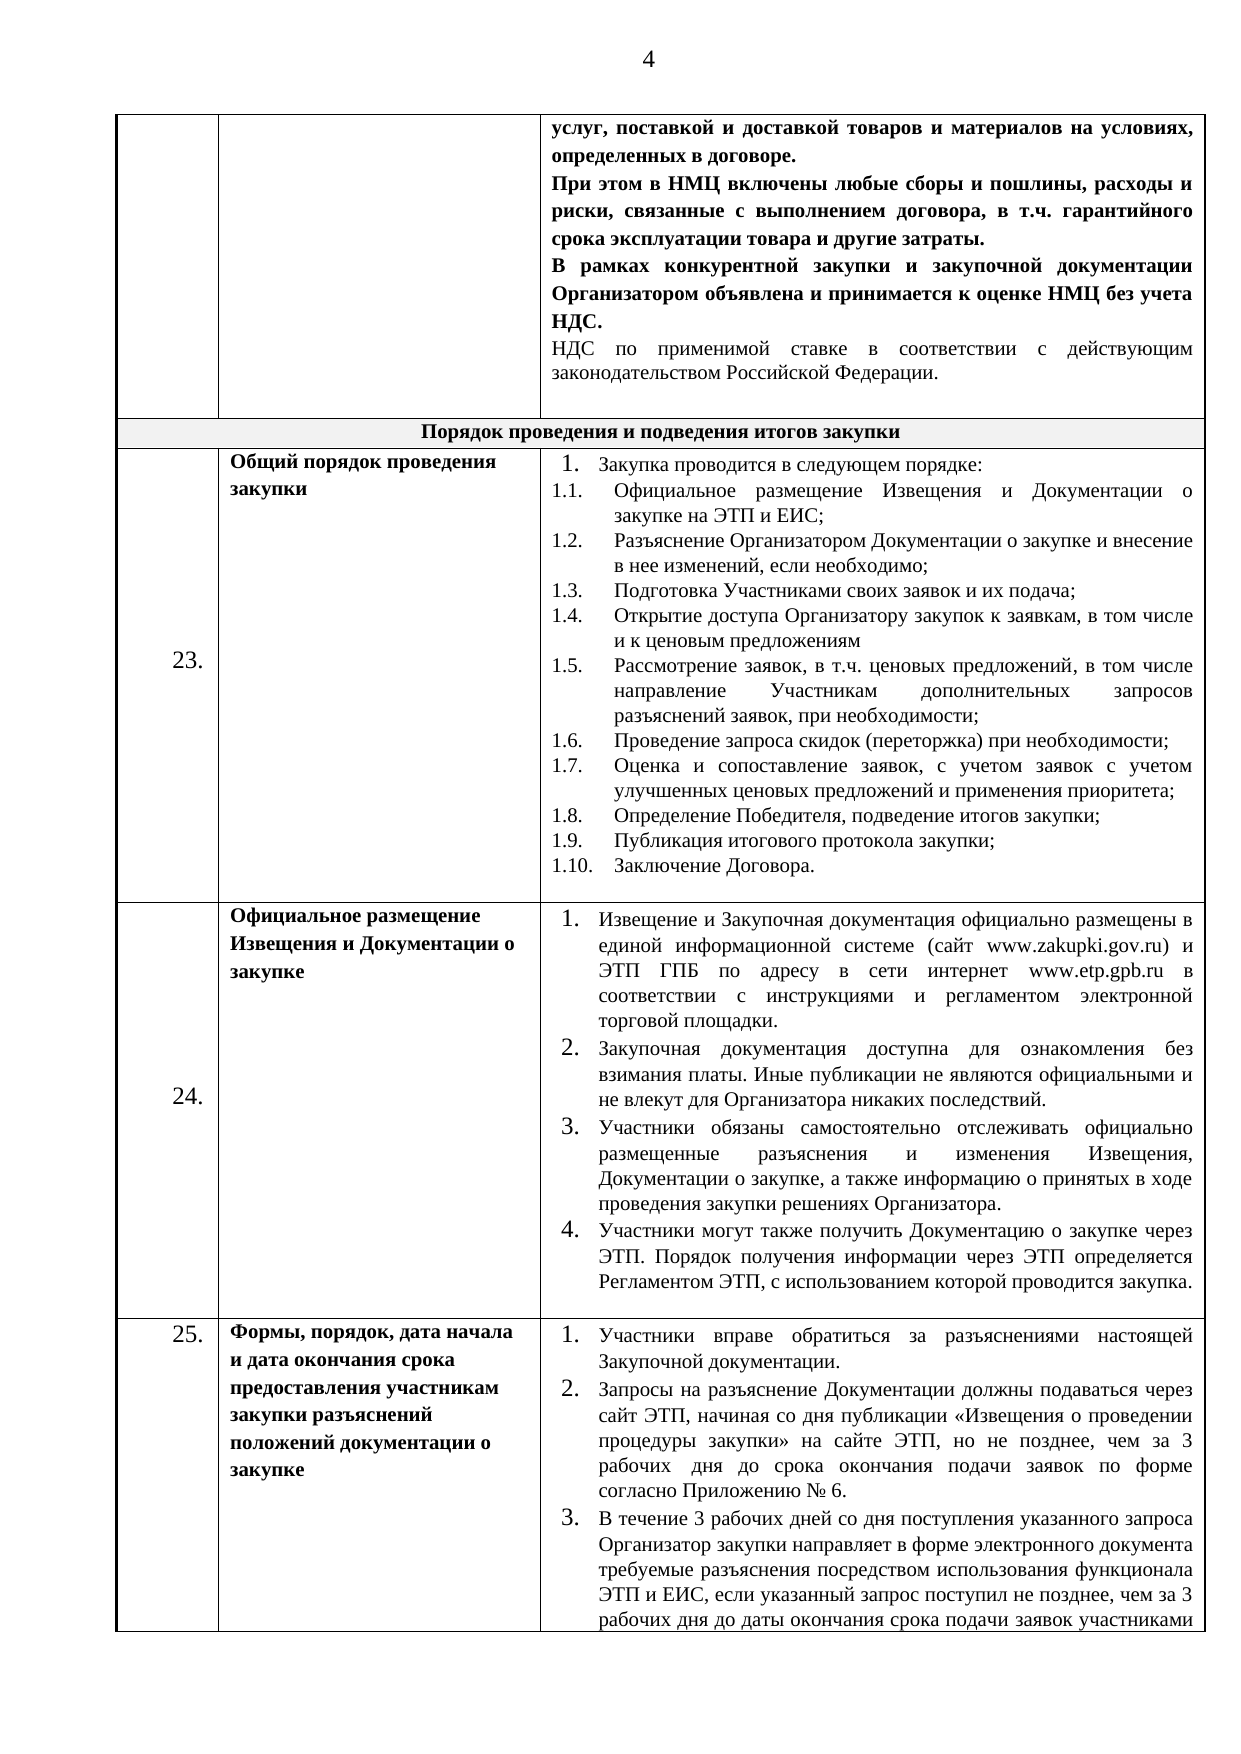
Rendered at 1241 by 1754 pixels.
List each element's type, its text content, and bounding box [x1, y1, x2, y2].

table_cell [118, 115, 218, 418]
table_cell Извещение и Закупочная документация официально размещены в единой информационной системе (сайт www.zakupki.gov.ru) и ЭТП ГПБ по адресу в сети интернет www.etp.gpb.ru в соответствии с инструкциями и регламентом электронной торговой площадки. Закупочная документация доступна для ознакомления без взимания платы. Иные публикации не являются официальными и не влекут для Организатора никаких последствий. Участники обязаны самостоятельно отслеживать официально размещенные разъяснения и изменения Извещения, Документации о закупке, а также информацию о принятых в ходе проведения закупки решениях Организатора. Участники могут также получить Документацию о закупке через ЭТП. Порядок получения информации через ЭТП определяется Регламентом ЭТП, с использованием которой проводится закупка. [541, 903, 1204, 1318]
table_cell Порядок проведения и подведения итогов закупки [118, 419, 1204, 447]
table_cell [541, 115, 1204, 418]
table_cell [219, 1319, 540, 1631]
table_cell Закупка проводится в следующем порядке: Официальное размещение Извещения и Документации о закупке на ЭТП и ЕИС; Разъяснение Организатором Документации о закупке и внесение в нее изменений, если необходимо; Подготовка Участниками своих заявок и их подача; Открытие доступа Организатору закупок к заявкам, в том числе и к ценовым предложениям Рассмотрение заявок, в т.ч. ценовых предложений, в том числе направление Участникам дополнительных запросов разъяснений заявок, при необходимости; Проведение запроса скидок (переторжка) при необходимости; Оценка и сопоставление заявок, с учетом заявок с учетом улучшенных ценовых предложений и применения приоритета; Определение Победителя, подведение итогов закупки; Публикация итогового протокола закупки; Заключение Договора. [541, 449, 1204, 902]
table_cell Общий порядок проведения закупки [219, 449, 540, 902]
table_cell [118, 903, 218, 1318]
table_cell Официальное размещение Извещения и Документации о закупке [219, 903, 540, 1318]
table_cell [118, 449, 218, 902]
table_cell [541, 1319, 1204, 1631]
table_cell [118, 1319, 218, 1631]
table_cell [219, 115, 540, 418]
